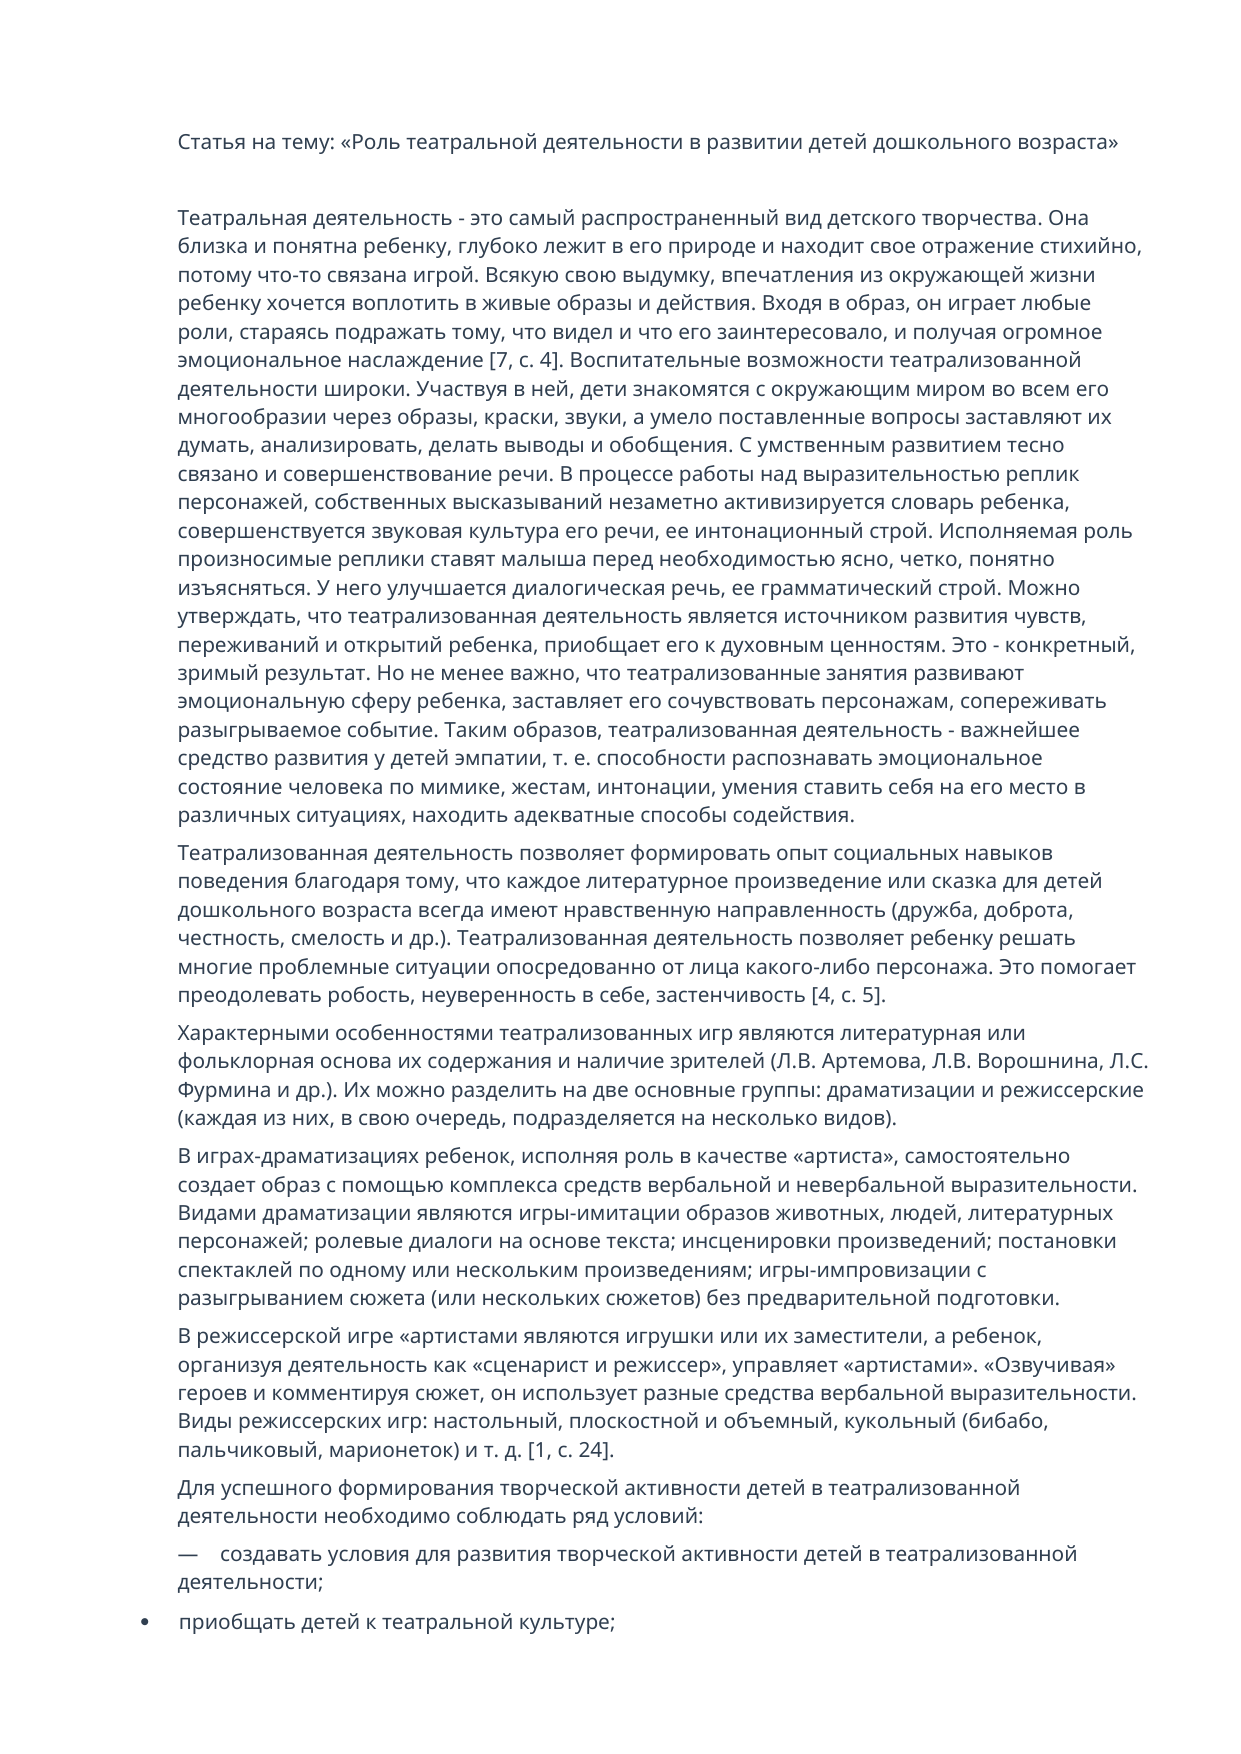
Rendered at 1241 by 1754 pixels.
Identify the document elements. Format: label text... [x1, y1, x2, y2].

text Театрализованная деятельность позволяет формировать опыт социальных навыков поведения благодаря тому, что каждое литературное произведение или сказка для детей дошкольного возраста всегда имеют нравственную направленность (дружба, доброта, честность, смелость и др.). Театрализованная деятельность позволяет ребенку решать многие проблемные ситуации опосредованно от лица какого-либо персонажа. Это помогает преодолевать робость, неуверенность в себе, застенчивость [4, с. 5]. [177, 838, 1152, 1009]
text В режиссерской игре «артистами являются игрушки или их заместители, а ребенок, организуя деятельность как «сценарист и режиссер», управляет «артистами». «Озвучивая» героев и комментируя сюжет, он использует разные средства вербальной выразительности. Виды режиссерских игр: настольный, плоскостной и объемный, кукольный (бибабо, пальчиковый, марионеток) и т. д. [1, с. 24]. [177, 1321, 1152, 1463]
list приобщать детей к театральной культуре; [141, 1605, 1152, 1636]
text Характерными особенностями театрализованных игр являются литературная или фольклорная основа их содержания и наличие зрителей (Л.В. Артемова, Л.В. Ворошнина, Л.С. Фурмина и др.). Их можно разделить на две основные группы: драматизации и режиссерские (каждая из них, в свою очередь, подразделяется на несколько видов). [177, 1018, 1152, 1132]
text Театральная деятельность - это самый распространенный вид детского творчества. Она близка и понятна ребенку, глубоко лежит в его природе и находит свое отражение стихийно, потому что-то связана игрой. Всякую свою выдумку, впечатления из окружающей жизни ребенку хочется воплотить в живые образы и действия. Входя в образ, он играет любые роли, стараясь подражать тому, что видел и что его заинтересовало, и получая огромное эмоциональное наслаждение [7, с. 4]. Воспитательные возможности театрализованной деятельности широки. Участвуя в ней, дети знакомятся с окружающим миром во всем его многообразии через образы, краски, звуки, а умело поставленные вопросы заставляют их думать, анализировать, делать выводы и обобщения. С умственным развитием тесно связано и совершенствование речи. В процессе работы над выразительностью реплик персонажей, собственных высказываний незаметно активизируется словарь ребенка, совершенствуется звуковая культура его речи, ее интонационный строй. Исполняемая роль произносимые реплики ставят малыша перед необходимостью ясно, четко, понятно изъясняться. У него улучшается диалогическая речь, ее грамматический строй. Можно утверждать, что театрализованная деятельность является источником развития чувств, переживаний и открытий ребенка, приобщает его к духовным ценностям. Это - конкретный, зримый результат. Но не менее важно, что театрализованные занятия развивают эмоциональную сферу ребенка, заставляет его сочувствовать персонажам, сопереживать разыгрываемое событие. Таким образов, театрализованная деятельность - важнейшее средство развития у детей эмпатии, т. е. способности распознавать эмоциональное состояние человека по мимике, жестам, интонации, умения ставить себя на его место в различных ситуациях, находить адекватные способы содействия. [177, 203, 1152, 829]
text Статья на тему: «Роль театральной деятельности в развитии детей дошкольного возраста» [177, 127, 1152, 156]
text В играх-драматизациях ребенок, исполняя роль в качестве «артиста», самостоятельно создает образ с помощью комплекса средств вербальной и невербальной выразительности. Видами драматизации являются игры-имитации образов животных, людей, литературных персонажей; ролевые диалоги на основе текста; инсценировки произведений; постановки спектаклей по одному или нескольким произведениям; игры-импровизации с разыгрыванием сюжета (или нескольких сюжетов) без предварительной подготовки. [177, 1141, 1152, 1312]
text — создавать условия для развития творческой активности детей в театрализованной деятельности; [177, 1539, 1152, 1596]
text Для успешного формирования творческой активности детей в театрализованной деятельности необходимо соблюдать ряд условий: [177, 1473, 1152, 1530]
